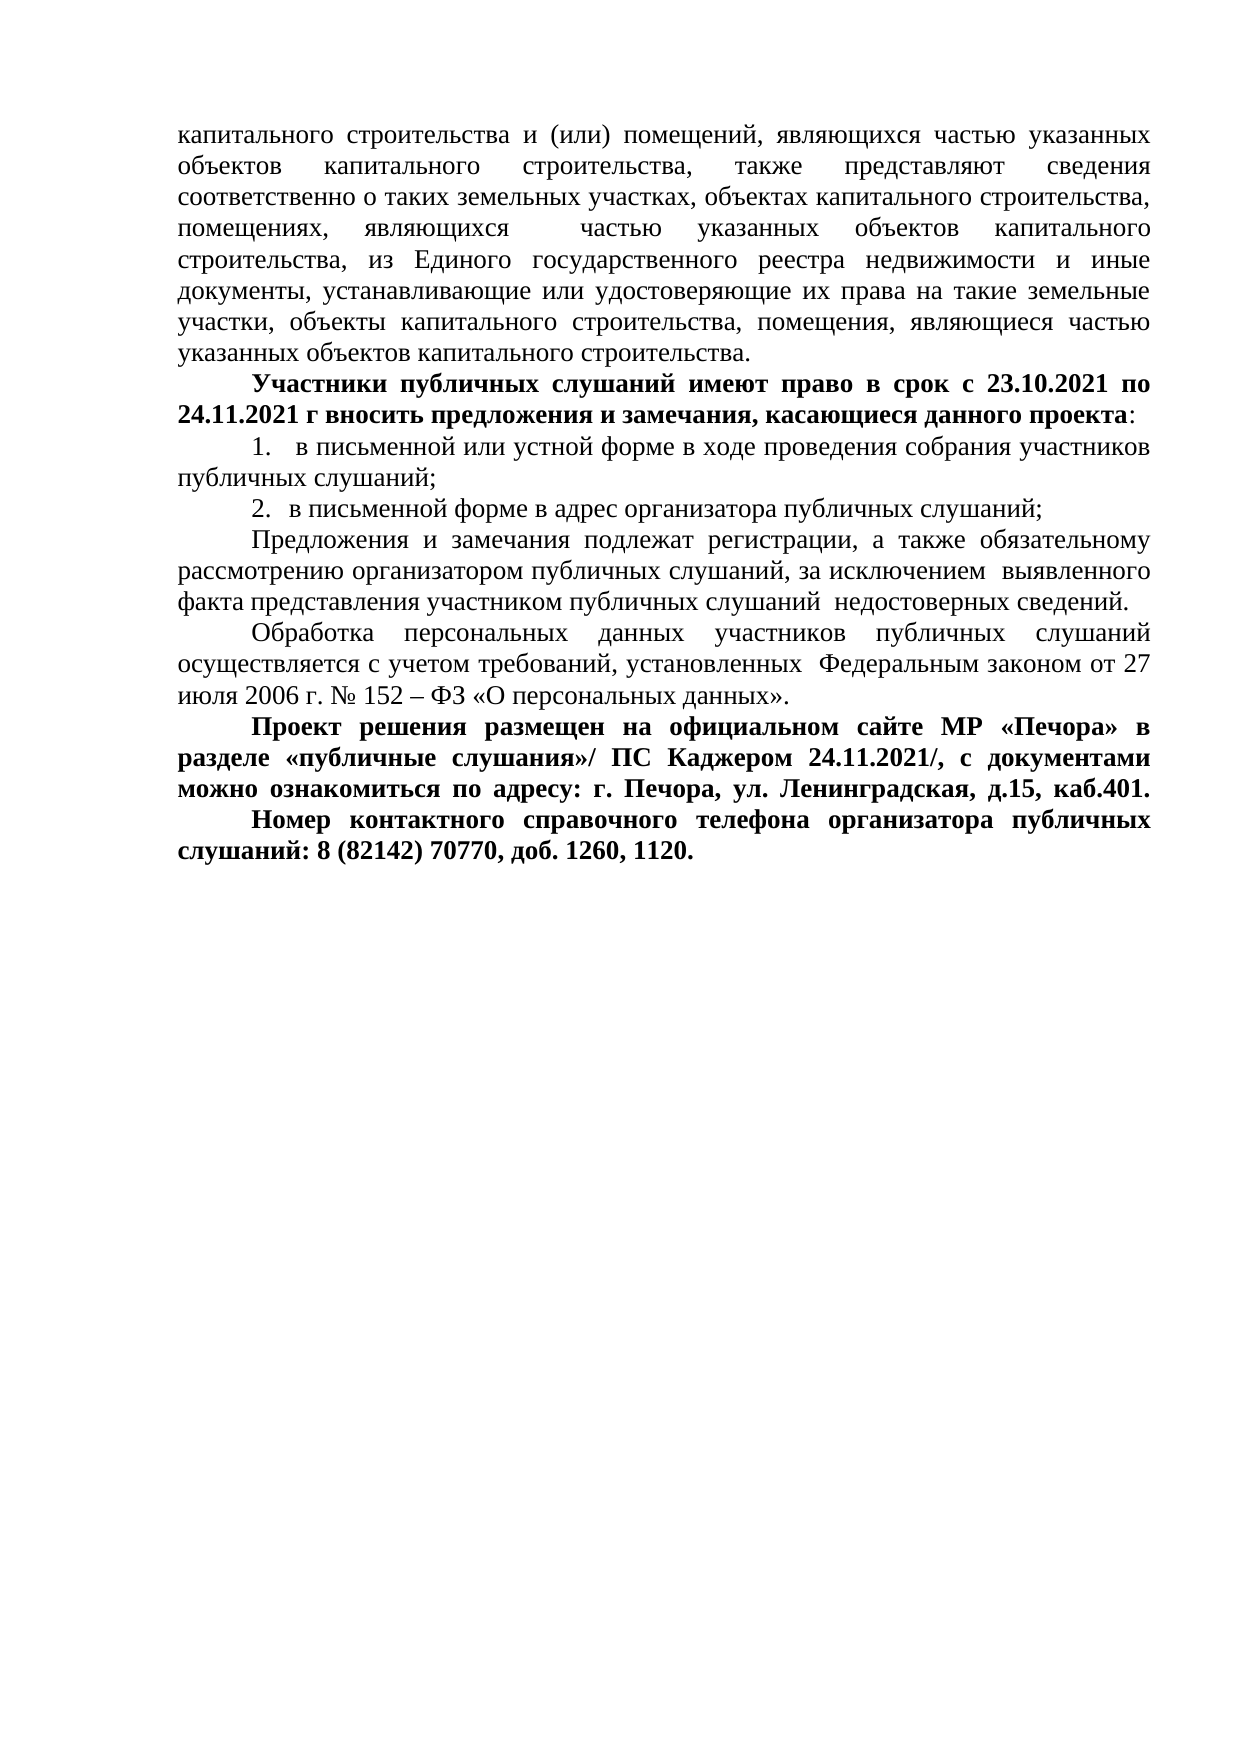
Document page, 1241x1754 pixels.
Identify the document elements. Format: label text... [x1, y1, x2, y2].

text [177, 118, 1152, 367]
text Проект решения размещен на официальном сайте МР «Печора» в разделе «публичные слушания»/ ПС Каджером 24.11.2021/, с документами можно ознакомиться по адресу: г. Печора, ул. Ленинградская, д.15, каб.401. Номер контактного справочного телефона организатора публичных слушаний: 8 (82142) 70770, доб. 1260, 1120. [177, 710, 1152, 866]
list Обработка персональных данных участников публичных слушаний осуществляется с учетом требований, установленных Федеральным законом от 27 июля 2006 г. № 152 – ФЗ «О персональных данных». [177, 616, 1152, 710]
list Предложения и замечания подлежат регистрации, а также обязательному рассмотрению организатором публичных слушаний, за исключением выявленного факта представления участником публичных слушаний недостоверных сведений. [177, 523, 1152, 616]
text Участники публичных слушаний имеют право в срок с 23.10.2021 по 24.11.2021 г вносить предложения и замечания, касающиеся данного проекта: [177, 367, 1152, 429]
list в письменной форме в адрес организатора публичных слушаний; [251, 492, 1152, 523]
list в письменной или устной форме в ходе проведения собрания участников публичных слушаний; [177, 429, 1152, 492]
